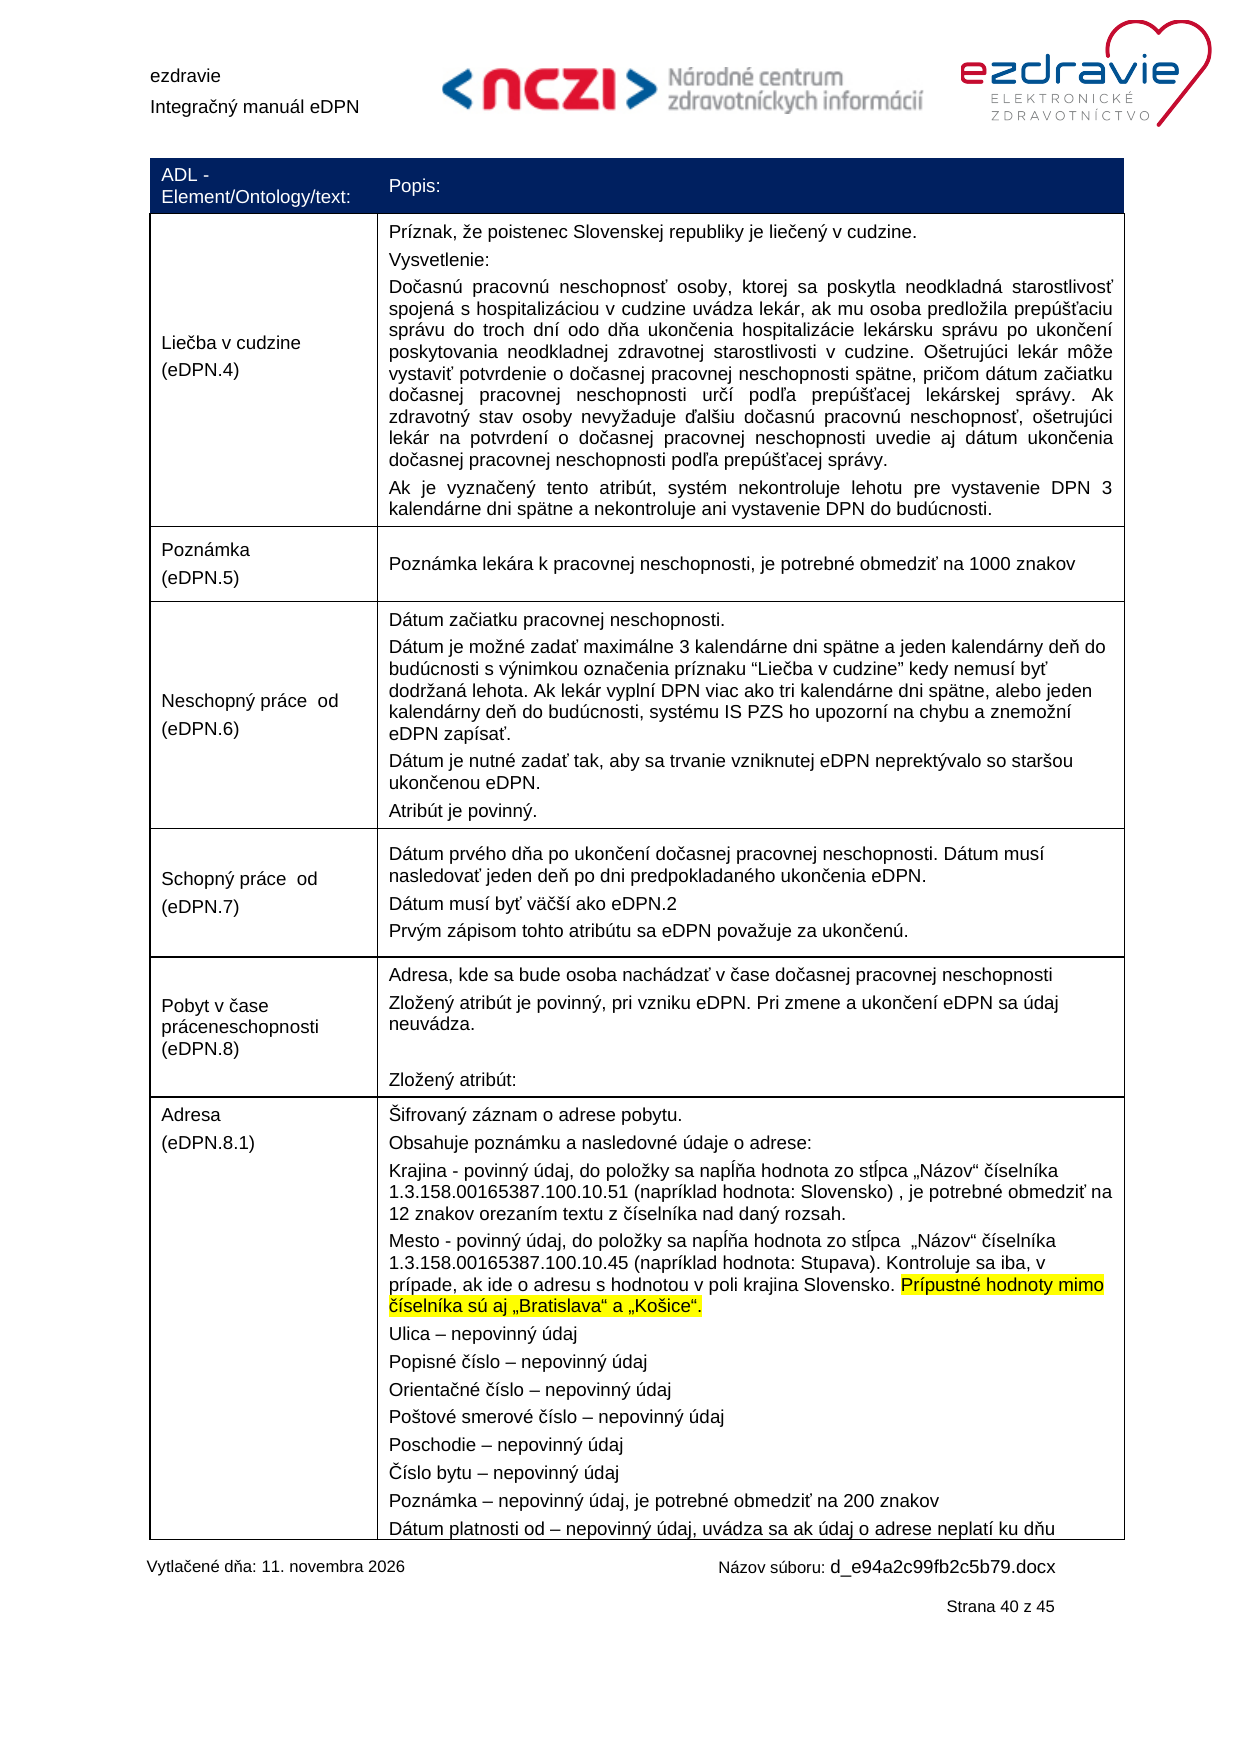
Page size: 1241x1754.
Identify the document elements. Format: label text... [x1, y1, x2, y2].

table_header ADL - Element/Ontology/text: [150, 158, 377, 213]
table_cell Liečba v cudzine (eDPN.4) [151, 214, 377, 526]
table_cell Adresa, kde sa bude osoba nachádzať v čase dočasnej pracovnej neschopnosti Zložený atribút je povinný, pri vzniku eDPN. Pri zmene a ukončení eDPN sa údaj neuvádza. Zložený atribút: [378, 958, 1124, 1096]
table_cell Adresa (eDPN.8.1) [151, 1098, 377, 1539]
table_cell Schopný práce od (eDPN.7) [151, 829, 377, 956]
picture [442, 67, 924, 114]
table_cell Poznámka lekára k pracovnej neschopnosti, je potrebné obmedziť na 1000 znakov [378, 527, 1124, 601]
table_cell Pobyt v čase práceneschopnosti (eDPN.8) [151, 958, 377, 1096]
table_cell Neschopný práce od (eDPN.6) [151, 602, 377, 827]
table_cell Príznak, že poistenec Slovenskej republiky je liečený v cudzine. Vysvetlenie: Dočasnú pracovnú neschopnosť osoby, ktorej sa poskytla neodkladná starostlivosť spojená s hospitalizáciou v cudzine uvádza lekár, ak mu osoba predložila prepúšťaciu správu do troch dní odo dňa ukončenia hospitalizácie lekársku správu po ukončení poskytovania neodkladnej zdravotnej starostlivosti v cudzine. Ošetrujúci lekár môže vystaviť potvrdenie o dočasnej pracovnej neschopnosti spätne, pričom dátum začiatku dočasnej pracovnej neschopnosti určí podľa prepúšťacej lekárskej správy. Ak zdravotný stav osoby nevyžaduje ďalšiu dočasnú pracovnú neschopnosť, ošetrujúci lekár na potvrdení o dočasnej pracovnej neschopnosti uvedie aj dátum ukončenia dočasnej pracovnej neschopnosti podľa prepúšťacej správy. Ak je vyznačený tento atribút, systém nekontroluje lehotu pre vystavenie DPN 3 kalendárne dni spätne a nekontroluje ani vystavenie DPN do budúcnosti. [378, 214, 1124, 526]
picture [961, 20, 1212, 127]
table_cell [378, 1098, 1124, 1539]
table_cell Poznámka (eDPN.5) [151, 527, 377, 601]
table_cell Dátum prvého dňa po ukončení dočasnej pracovnej neschopnosti. Dátum musí nasledovať jeden deň po dni predpokladaného ukončenia eDPN. Dátum musí byť väčší ako eDPN.2 Prvým zápisom tohto atribútu sa eDPN považuje za ukončenú. [378, 829, 1124, 956]
table_header Popis: [377, 158, 1124, 213]
table_cell Dátum začiatku pracovnej neschopnosti. Dátum je možné zadať maximálne 3 kalendárne dni spätne a jeden kalendárny deň do budúcnosti s výnimkou označenia príznaku “Liečba v cudzine” kedy nemusí byť dodržaná lehota. Ak lekár vyplní DPN viac ako tri kalendárne dni spätne, alebo jeden kalendárny deň do budúcnosti, systému IS PZS ho upozorní na chybu a znemožní eDPN zapísať. Dátum je nutné zadať tak, aby sa trvanie vzniknutej eDPN neprektývalo so staršou ukončenou eDPN. Atribút je povinný. [378, 602, 1124, 827]
